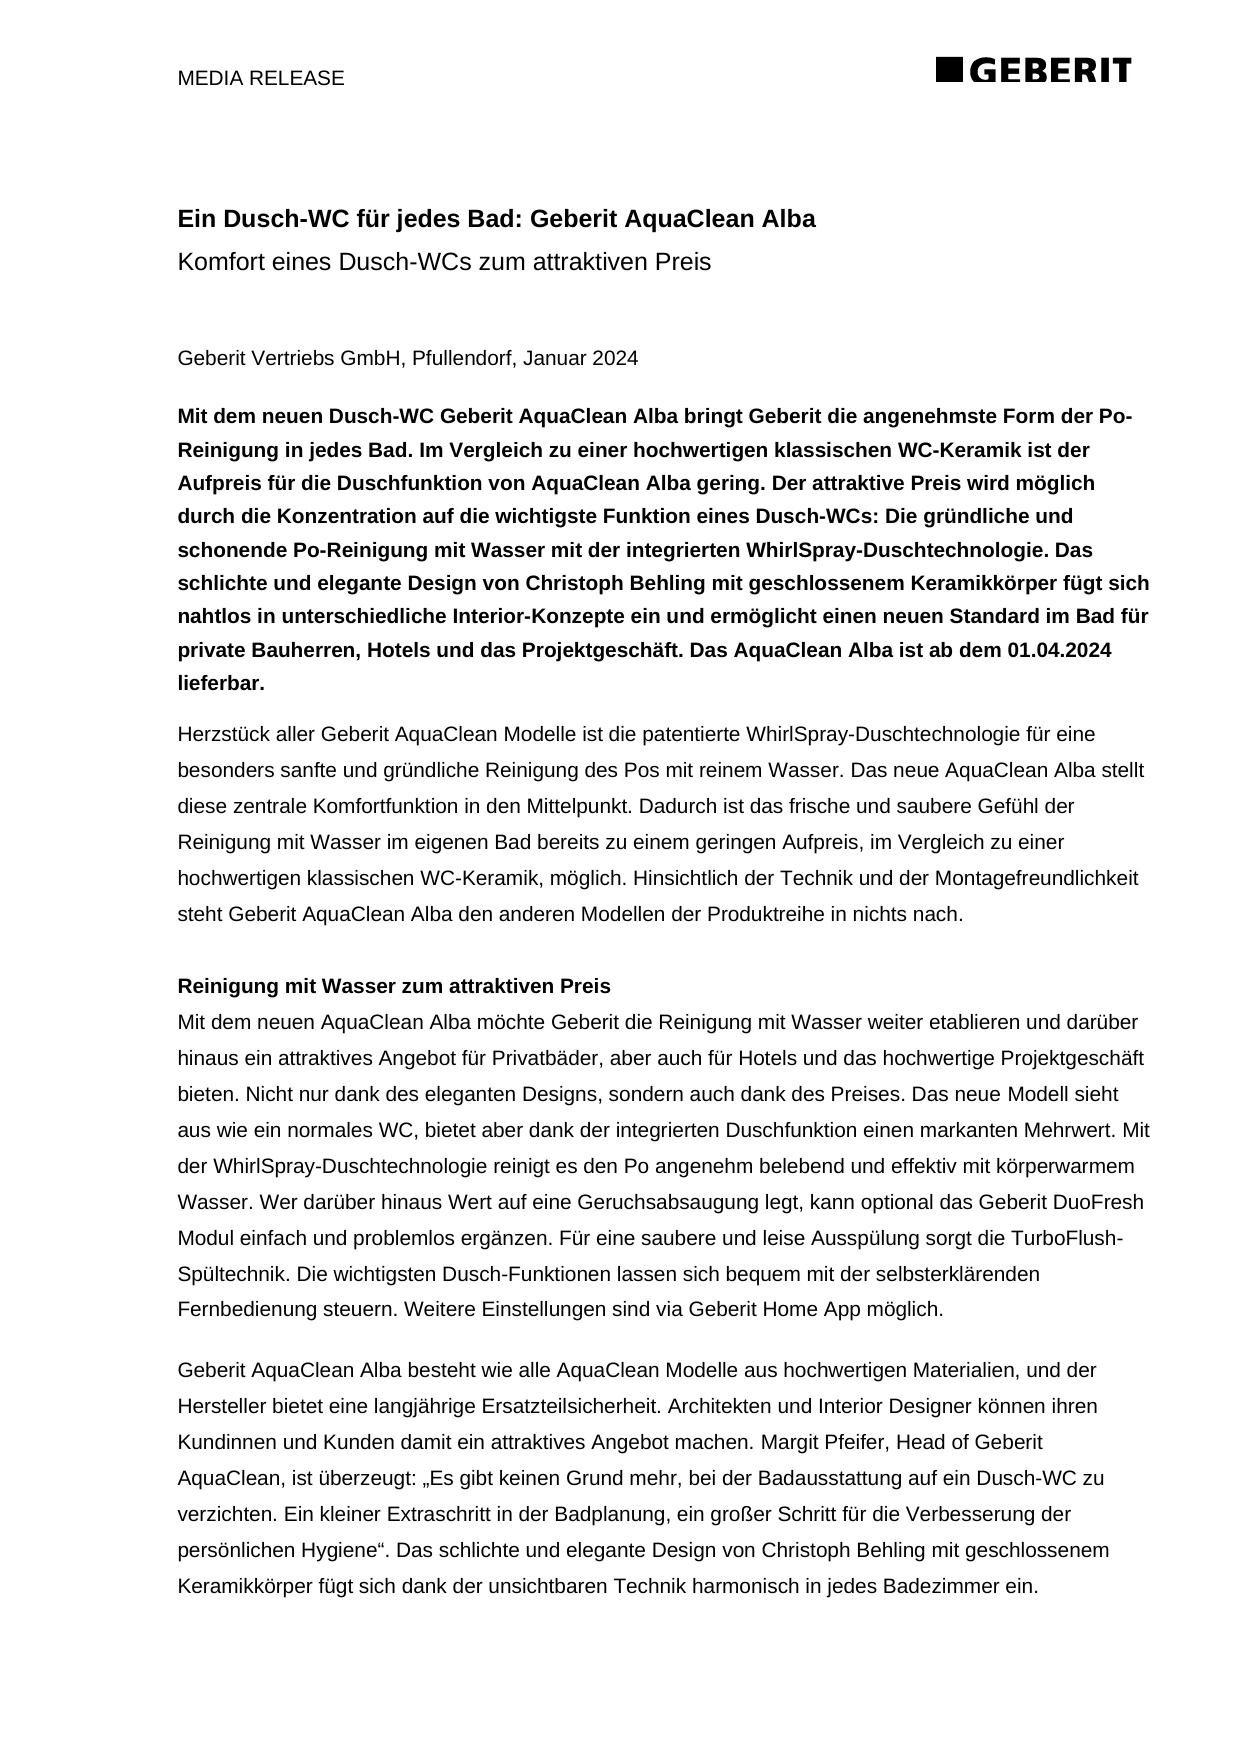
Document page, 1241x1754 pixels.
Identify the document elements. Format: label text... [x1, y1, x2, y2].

text Herzstück aller Geberit AquaClean Modelle ist die patentierte WhirlSpray-Duschtechnologie für eine besonders sanfte und gründliche Reinigung des Pos mit reinem Wasser. Das neue AquaClean Alba stellt diese zentrale Komfortfunktion in den Mittelpunkt. Dadurch ist das frische und saubere Gefühl der Reinigung mit Wasser im eigenen Bad bereits zu einem geringen Aufpreis, im Vergleich zu einer hochwertigen klassischen WC-Keramik, möglich. Hinsichtlich der Technik und der Montagefreundlichkeit steht Geberit AquaClean Alba den anderen Modellen der Produktreihe in nichts nach. [177, 722, 1152, 926]
text Mit dem neuen AquaClean Alba möchte Geberit die Reinigung mit Wasser weiter etablieren und darüber hinaus ein attraktives Angebot für Privatbäder, aber auch für Hotels und das hochwertige Projektgeschäft bieten. Nicht nur dank des eleganten Designs, sondern auch dank des Preises. Das neue Modell sieht aus wie ein normales WC, bietet aber dank der integrierten Duschfunktion einen markanten Mehrwert. Mit der WhirlSpray-Duschtechnologie reinigt es den Po angenehm belebend und effektiv mit körperwarmem Wasser. Wer darüber hinaus Wert auf eine Geruchsabsaugung legt, kann optional das Geberit DuoFresh Modul einfach und problemlos ergänzen. Für eine saubere und leise Ausspülung sorgt die TurboFlush-Spültechnik. Die wichtigsten Dusch-Funktionen lassen sich bequem mit der selbsterklärenden Fernbedienung steuern. Weitere Einstellungen sind via Geberit Home App möglich. [177, 1010, 1152, 1321]
title Mit dem neuen Dusch-WC Geberit AquaClean Alba bringt Geberit die angenehmste Form der Po-Reinigung in jedes Bad. Im Vergleich zu einer hochwertigen klassischen WC-Keramik ist der Aufpreis für die Duschfunktion von AquaClean Alba gering. Der attraktive Preis wird möglich durch die Konzentration auf die wichtigste Funktion eines Dusch-WCs: Die gründliche und schonende Po-Reinigung mit Wasser mit der integrierten WhirlSpray-Duschtechnologie. Das schlichte und elegante Design von Christoph Behling mit geschlossenem Keramikkörper fügt sich nahtlos in unterschiedliche Interior-Konzepte ein und ermöglicht einen neuen Standard im Bad für private Bauherren, Hotels und das Projektgeschäft. Das AquaClean Alba ist ab dem 01.04.2024 lieferbar. [177, 397, 1152, 697]
text Geberit AquaClean Alba besteht wie alle AquaClean Modelle aus hochwertigen Materialien, und der Hersteller bietet eine langjährige Ersatzteilsicherheit. Architekten und Interior Designer können ihren Kundinnen und Kunden damit ein attraktives Angebot machen. Margit Pfeifer, Head of Geberit AquaClean, ist überzeugt: „Es gibt keinen Grund mehr, bei der Badausstattung auf ein Dusch-WC zu verzichten. Ein kleiner Extraschritt in der Badplanung, ein großer Schritt für die Verbesserung der persönlichen Hygiene“. Das schlichte und elegante Design von Christoph Behling mit geschlossenem Keramikkörper fügt sich dank der unsichtbaren Technik harmonisch in jedes Badezimmer ein. [177, 1358, 1152, 1598]
text Reinigung mit Wasser zum attraktiven Preis [177, 974, 1152, 998]
subtitle Komfort eines Dusch-WCs zum attraktiven Preis [177, 247, 1152, 276]
text Ein Dusch-WC für jedes Bad: Geberit AquaClean Alba [177, 204, 1152, 233]
picture [935, 56, 1132, 82]
text Geberit Vertriebs GmbH, Pfullendorf, Januar 2024 [177, 339, 1152, 372]
